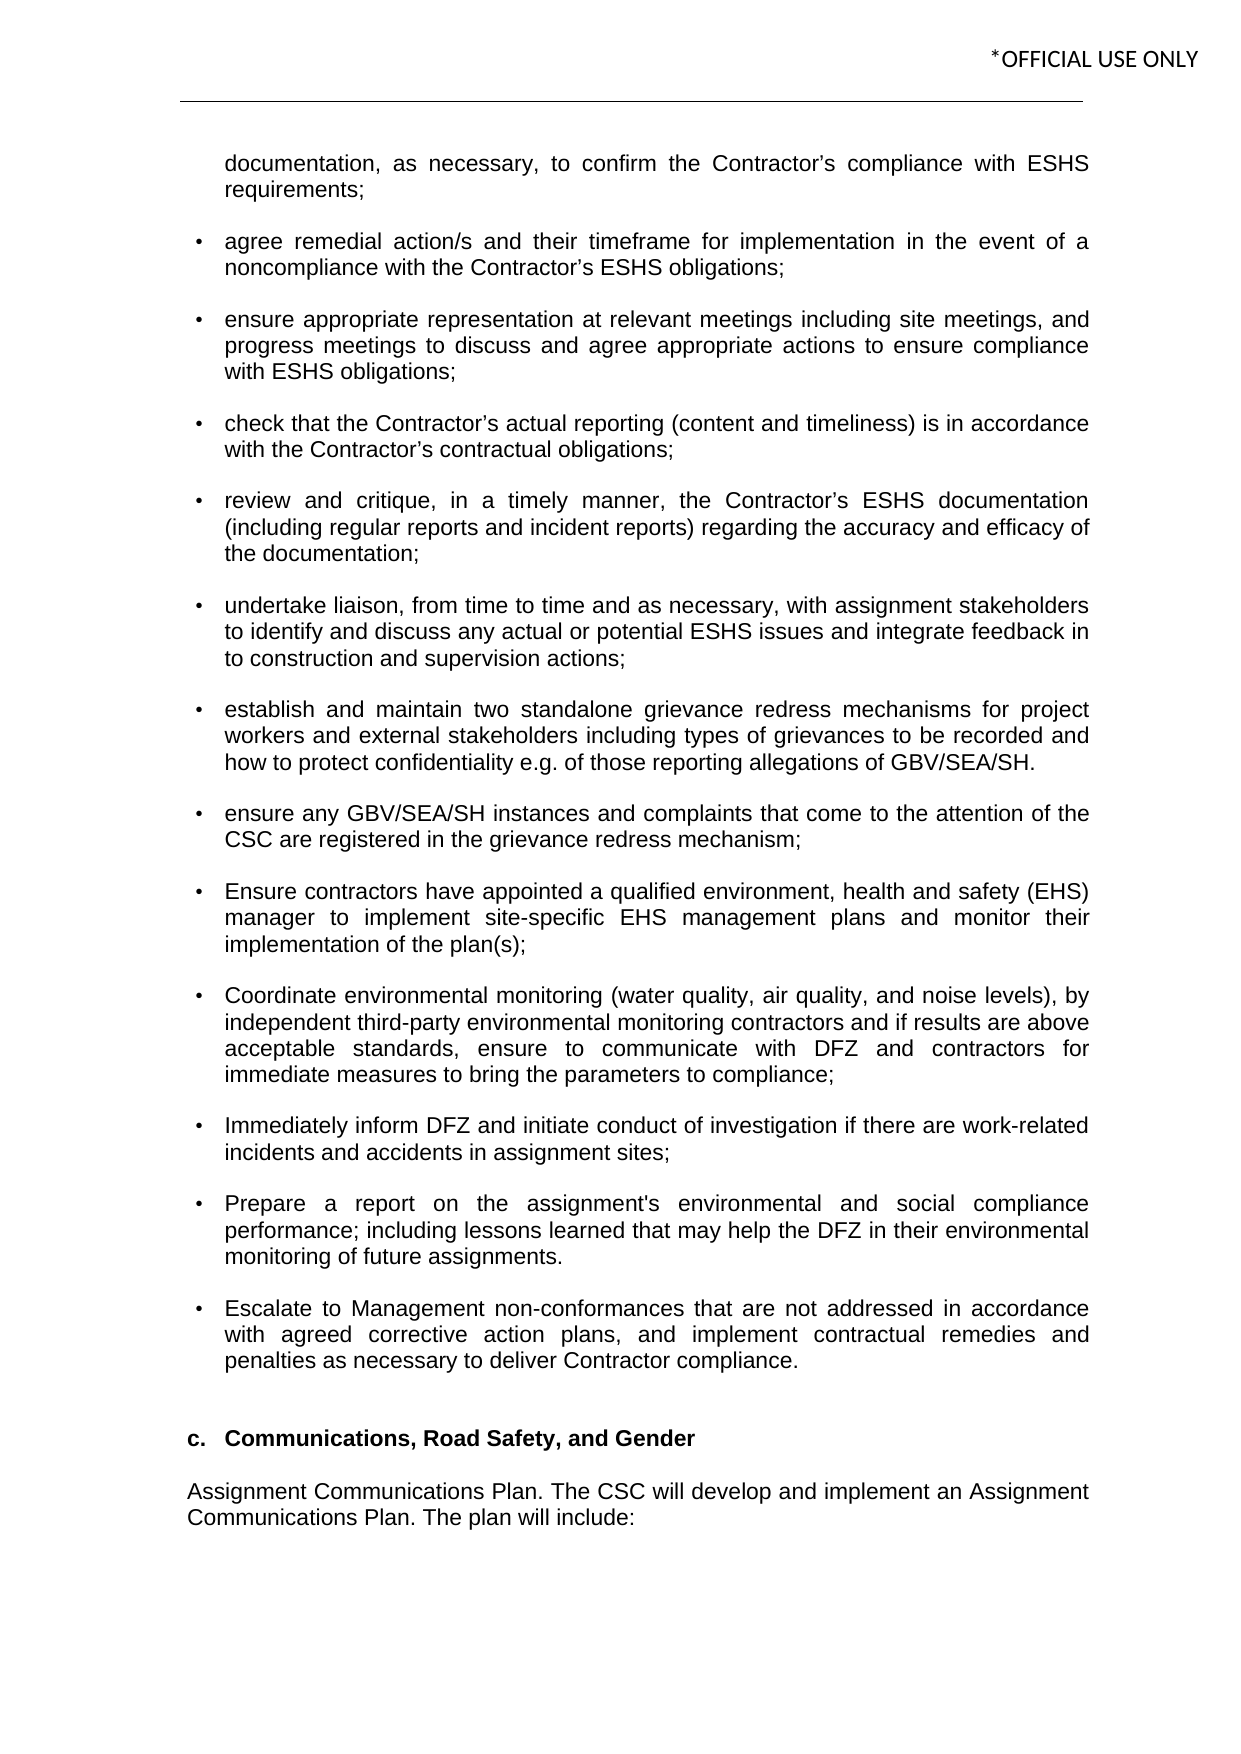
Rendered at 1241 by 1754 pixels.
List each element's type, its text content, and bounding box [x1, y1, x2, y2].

list Communications, Road Safety, and Gender [187, 1425, 1090, 1451]
list Immediately inform DFZ and initiate conduct of investigation if there are work-related incidents and accidents in assignment sites; [195, 1112, 1090, 1165]
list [195, 150, 1090, 203]
list establish and maintain two standalone grievance redress mechanisms for project workers and external stakeholders including types of grievances to be recorded and how to protect confidentiality e.g. of those reporting allegations of GBV/SEA/SH. [195, 696, 1090, 775]
list Coordinate environmental monitoring (water quality, air quality, and noise levels), by independent third-party environmental monitoring contractors and if results are above acceptable standards, ensure to communicate with DFZ and contractors for immediate measures to bring the parameters to compliance; [195, 982, 1090, 1087]
list Prepare a report on the assignment's environmental and social compliance performance; including lessons learned that may help the DFZ in their environmental monitoring of future assignments. [195, 1190, 1090, 1269]
text Assignment Communications Plan. The CSC will develop and implement an Assignment Communications Plan. The plan will include: [187, 1478, 1090, 1530]
list Escalate to Management non-conformances that are not addressed in accordance with agreed corrective action plans, and implement contractual remedies and penalties as necessary to deliver Contractor compliance. [195, 1294, 1090, 1374]
list undertake liaison, from time to time and as necessary, with assignment stakeholders to identify and discuss any actual or potential ESHS issues and integrate feedback in to construction and supervision actions; [195, 592, 1090, 671]
list agree remedial action/s and their timeframe for implementation in the event of a noncompliance with the Contractor’s ESHS obligations; [195, 228, 1090, 281]
list review and critique, in a timely manner, the Contractor’s ESHS documentation (including regular reports and incident reports) regarding the accuracy and efficacy of the documentation; [195, 487, 1090, 567]
list Ensure contractors have appointed a qualified environment, health and safety (EHS) manager to implement site-specific EHS management plans and monitor their implementation of the plan(s); [195, 878, 1090, 957]
list check that the Contractor’s actual reporting (content and timeliness) is in accordance with the Contractor’s contractual obligations; [195, 410, 1090, 462]
list ensure any GBV/SEA/SH instances and complaints that come to the attention of the CSC are registered in the grievance redress mechanism; [195, 800, 1090, 853]
list ensure appropriate representation at relevant meetings including site meetings, and progress meetings to discuss and agree appropriate actions to ensure compliance with ESHS obligations; [195, 306, 1090, 385]
